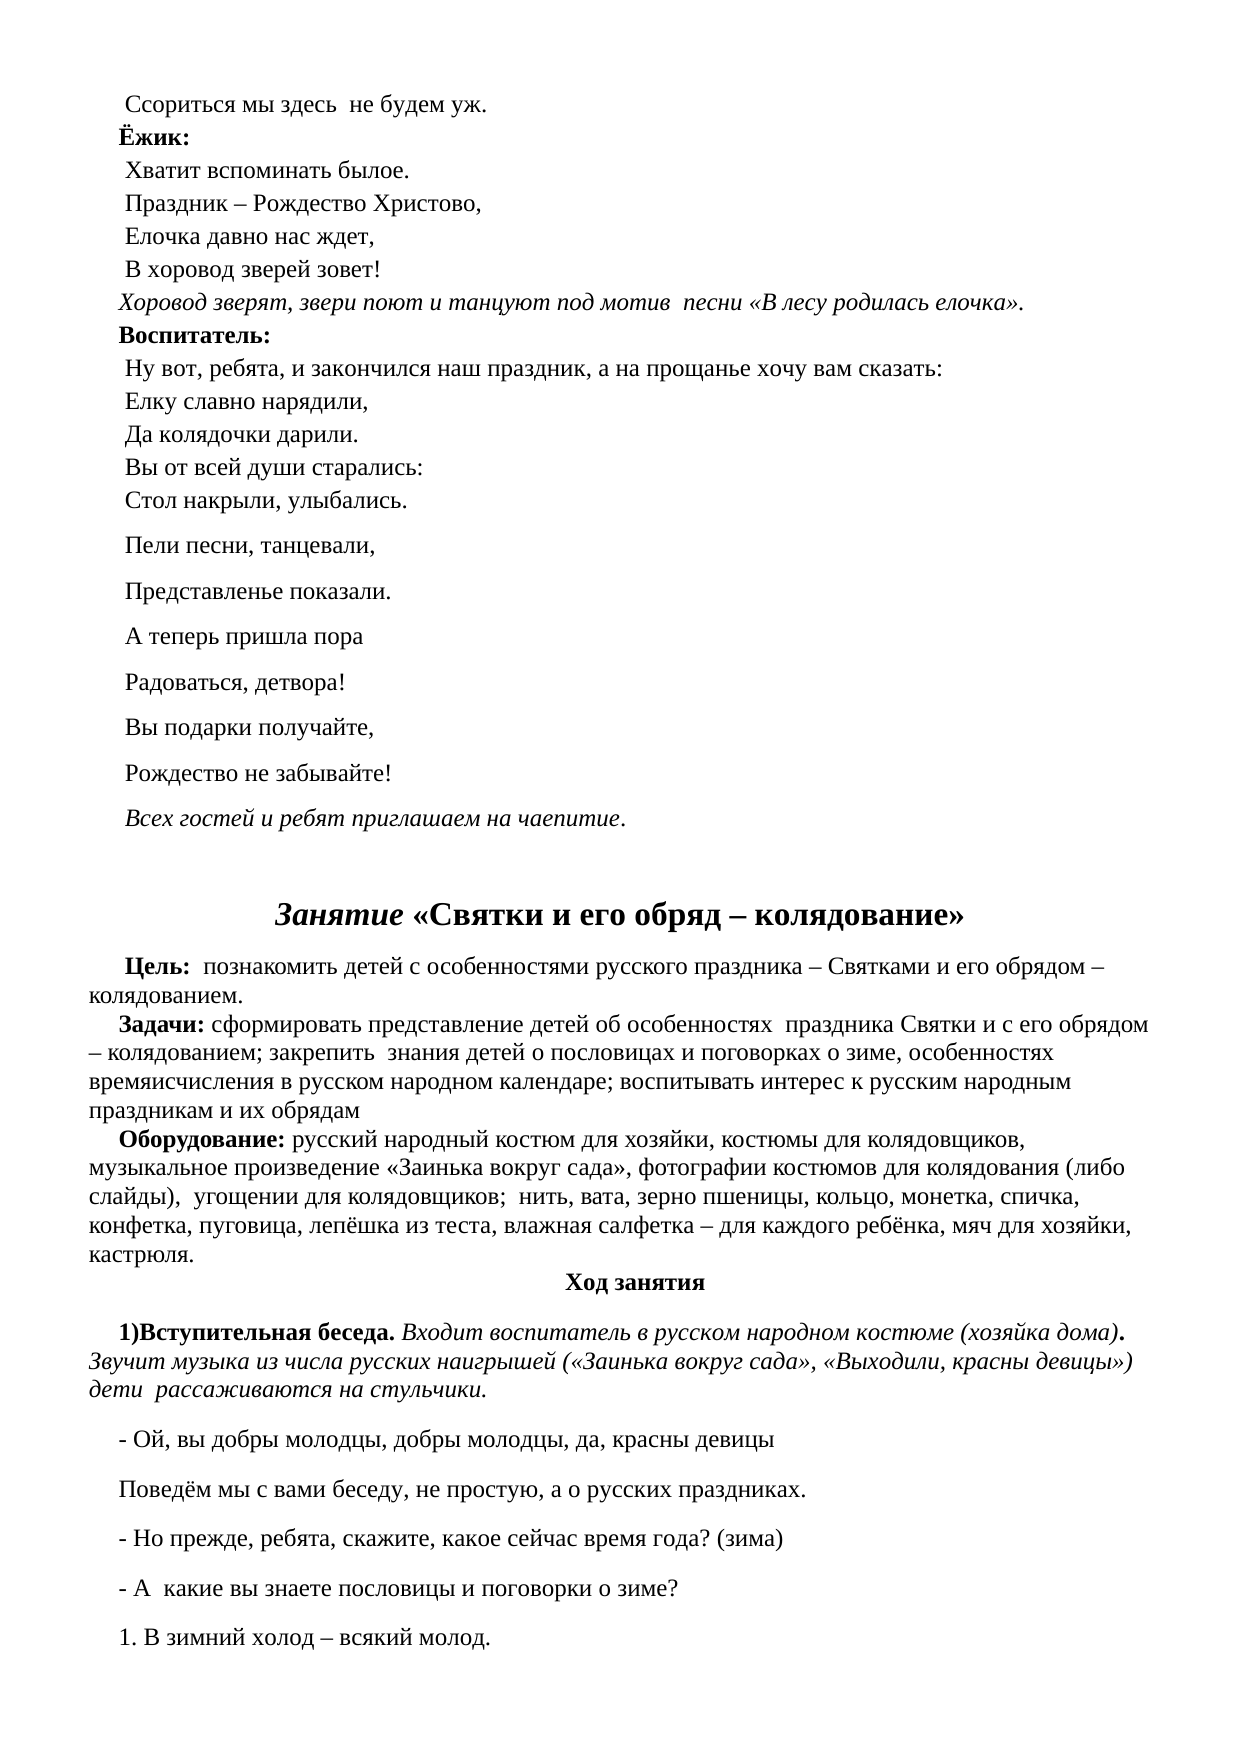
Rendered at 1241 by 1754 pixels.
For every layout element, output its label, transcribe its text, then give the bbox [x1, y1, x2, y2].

text Представленье показали. [89, 576, 1152, 605]
text Занятие «Святки и его обряд – колядование» [89, 894, 1152, 933]
text Ёжик: [89, 122, 1152, 150]
text Да колядочки дарили. [89, 419, 1152, 448]
text Всех гостей и ребят приглашаем на чаепитие. [89, 803, 1152, 832]
text Праздник – Рождество Христово, [89, 188, 1152, 216]
text Рождество не забывайте! [89, 758, 1152, 787]
text 1)Вступительная беседа. Входит воспитатель в русском народном костюме (хозяйка дома). Звучит музыка из числа русских наигрышей («Заинька вокруг сада», «Выходили, красны девицы») дети рассаживаются на стульчики. [89, 1317, 1152, 1403]
text Вы от всей души старались: [89, 452, 1152, 481]
text Поведём мы с вами беседу, не простую, а о русских праздниках. [89, 1474, 1152, 1502]
text Радоваться, детвора! [89, 667, 1152, 696]
text Стол накрыли, улыбались. [89, 485, 1152, 514]
text Елку славно нарядили, [89, 386, 1152, 414]
text Задачи: сформировать представление детей об особенностях праздника Святки и с его обрядом – колядованием; закрепить знания детей о пословицах и поговорках о зиме, особенностях времяисчисления в русском народном календаре; воспитывать интерес к русским народным праздникам и их обрядам [89, 1009, 1152, 1124]
text Елочка давно нас ждет, [89, 221, 1152, 249]
text А теперь пришла пора [89, 621, 1152, 650]
text Воспитатель: [89, 320, 1152, 348]
text Вы подарки получайте, [89, 712, 1152, 741]
text - А какие вы знаете пословицы и поговорки о зиме? [89, 1573, 1152, 1602]
text Хватит вспоминать былое. [89, 155, 1152, 183]
text - Ой, вы добры молодцы, добры молодцы, да, красны девицы [89, 1424, 1152, 1453]
text Пели песни, танцевали, [89, 530, 1152, 559]
text В хоровод зверей зовет! [89, 254, 1152, 282]
text Ссориться мы здесь не будем уж. [89, 89, 1152, 117]
text Хоровод зверят, звери поют и танцуют под мотив песни «В лесу родилась елочка». [89, 287, 1152, 316]
text Ну вот, ребята, и закончился наш праздник, а на прощанье хочу вам сказать: [89, 353, 1152, 382]
text Цель: познакомить детей с особенностями русского праздника – Святками и его обрядом – колядованием. [89, 951, 1152, 1009]
text Оборудование: русский народный костюм для хозяйки, костюмы для колядовщиков, музыкальное произведение «Заинька вокруг сада», фотографии костюмов для колядования (либо слайды), угощении для колядовщиков; нить, вата, зерно пшеницы, кольцо, монетка, спичка, конфетка, пуговица, лепёшка из теста, влажная салфетка – для каждого ребёнка, мяч для хозяйки, кастрюля. [89, 1124, 1152, 1267]
text - Но прежде, ребята, скажите, какое сейчас время года? (зима) [89, 1523, 1152, 1552]
text 1. В зимний холод – всякий молод. [89, 1622, 1152, 1651]
text Ход занятия [89, 1267, 1152, 1296]
